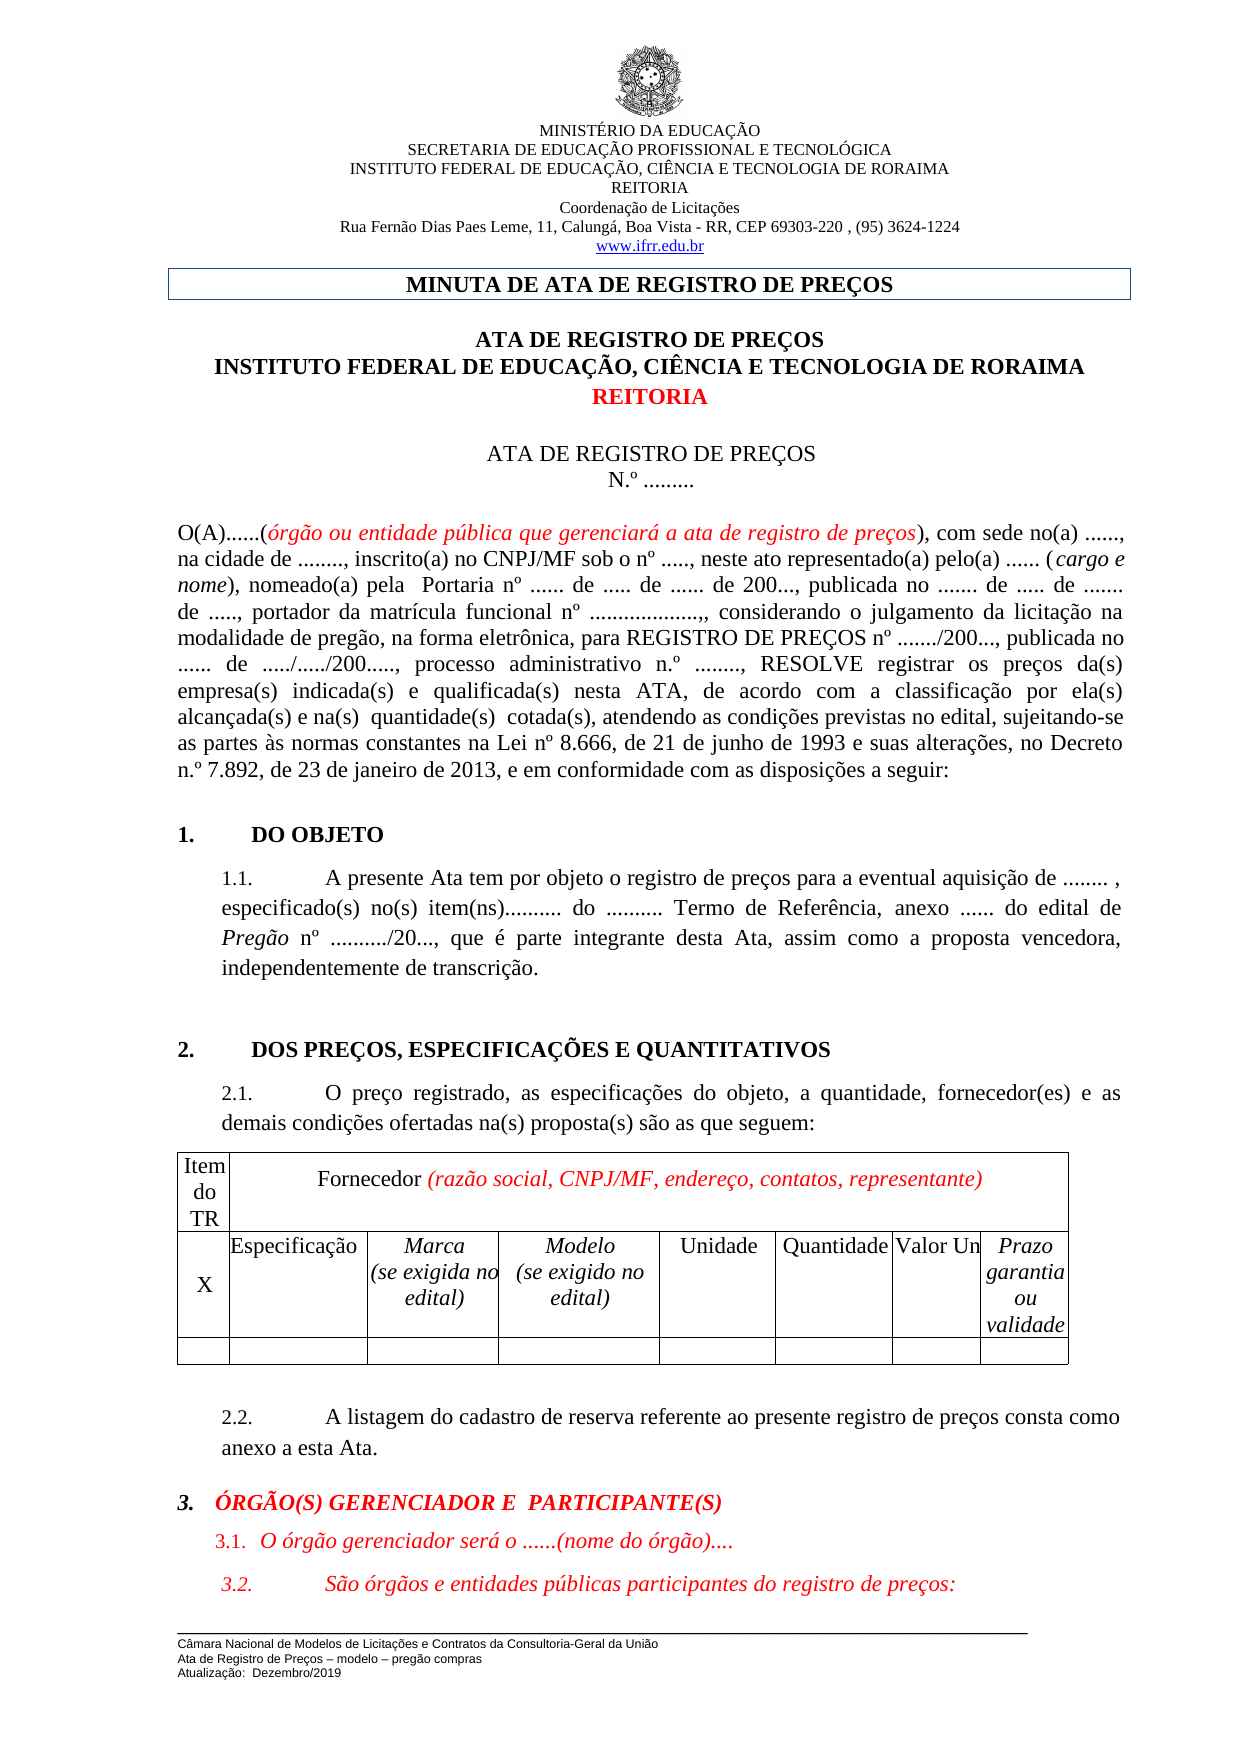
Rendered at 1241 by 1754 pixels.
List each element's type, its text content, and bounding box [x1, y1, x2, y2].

table_cell [499, 1338, 659, 1364]
list São órgãos e entidades públicas participantes do registro de preços: [221, 1570, 1122, 1597]
text ATA DE REGISTRO DE PREÇOS [177, 326, 1122, 353]
text REITORIA [177, 383, 1122, 409]
list DOS PREÇOS, ESPECIFICAÇÕES E QUANTITATIVOS [177, 1036, 1122, 1062]
list O preço registrado, as especificações do objeto, a quantidade, fornecedor(es) e as demais condições ofertadas na(s) proposta(s) são as que seguem: [221, 1079, 1122, 1135]
table_cell Unidade [660, 1232, 775, 1337]
table_cell X [178, 1232, 229, 1337]
table_cell [893, 1338, 980, 1364]
table_header Item do TR [178, 1153, 229, 1231]
table_cell [368, 1338, 498, 1364]
table_cell [776, 1338, 892, 1364]
table_cell Quantidade [776, 1232, 892, 1337]
list DO OBJETO [177, 821, 1122, 847]
table_cell [178, 1338, 229, 1364]
table_cell Modelo (se exigido no edital) [499, 1232, 659, 1337]
table_header Fornecedor (razão social, CNPJ/MF, endereço, contatos, representante) [230, 1153, 1068, 1231]
text MINUTA DE ATA DE REGISTRO DE PREÇOS [169, 269, 1130, 299]
table_cell [230, 1338, 367, 1364]
table_cell Valor Un [893, 1232, 980, 1337]
table_cell [981, 1338, 1068, 1364]
table_cell Marca (se exigida no edital) [368, 1232, 498, 1337]
text O(A)......(órgão ou entidade pública que gerenciará a ata de registro de preços), com sede no(a) ......, na cidade de ........, inscrito(a) no CNPJ/MF sob o nº ....., neste ato representado(a) pelo(a) ...... (cargo e nome), nomeado(a) pela Portaria nº ...... de ..... de ...... de 200..., publicada no ....... de ..... de ....... de ....., portador da matrícula funcional nº ...................,, considerando o julgamento da licitação na modalidade de pregão, na forma eletrônica, para REGISTRO DE PREÇOS nº ......./200..., publicada no ...... de ...../...../200....., processo administrativo n.º ........, RESOLVE registrar os preços da(s) empresa(s) indicada(s) e qualificada(s) nesta ATA, de acordo com a classificação por ela(s) alcançada(s) e na(s) quantidade(s) cotada(s), atendendo as condições previstas no edital, sujeitando-se as partes às normas constantes na Lei nº 8.666, de 21 de junho de 1993 e suas alterações, no Decreto n.º 7.892, de 23 de janeiro de 2013, e em conformidade com as disposições a seguir: [177, 519, 1125, 782]
list A presente Ata tem por objeto o registro de preços para a eventual aquisição de ........ , especificado(s) no(s) item(ns).......... do .......... Termo de Referência, anexo ...... do edital de Pregão nº ........../20..., que é parte integrante desta Ata, assim como a proposta vencedora, independentemente de transcrição. [221, 864, 1122, 981]
list O órgão gerenciador será o ......(nome do órgão).... [215, 1528, 1122, 1554]
table_cell Especificação [230, 1232, 367, 1337]
text N.º ......... [177, 466, 1125, 492]
list A listagem do cadastro de reserva referente ao presente registro de preços consta como anexo a esta Ata. [221, 1403, 1122, 1460]
text ATA DE REGISTRO DE PREÇOS [177, 439, 1125, 466]
list ÓRGÃO(S) GERENCIADOR E PARTICIPANTE(S) [177, 1489, 1122, 1515]
picture [611, 44, 688, 121]
table_cell [660, 1338, 775, 1364]
text INSTITUTO FEDERAL DE EDUCAÇÃO, CIÊNCIA E TECNOLOGIA DE RORAIMA [177, 353, 1122, 379]
table_cell Prazo garantia ou validade [981, 1232, 1068, 1337]
